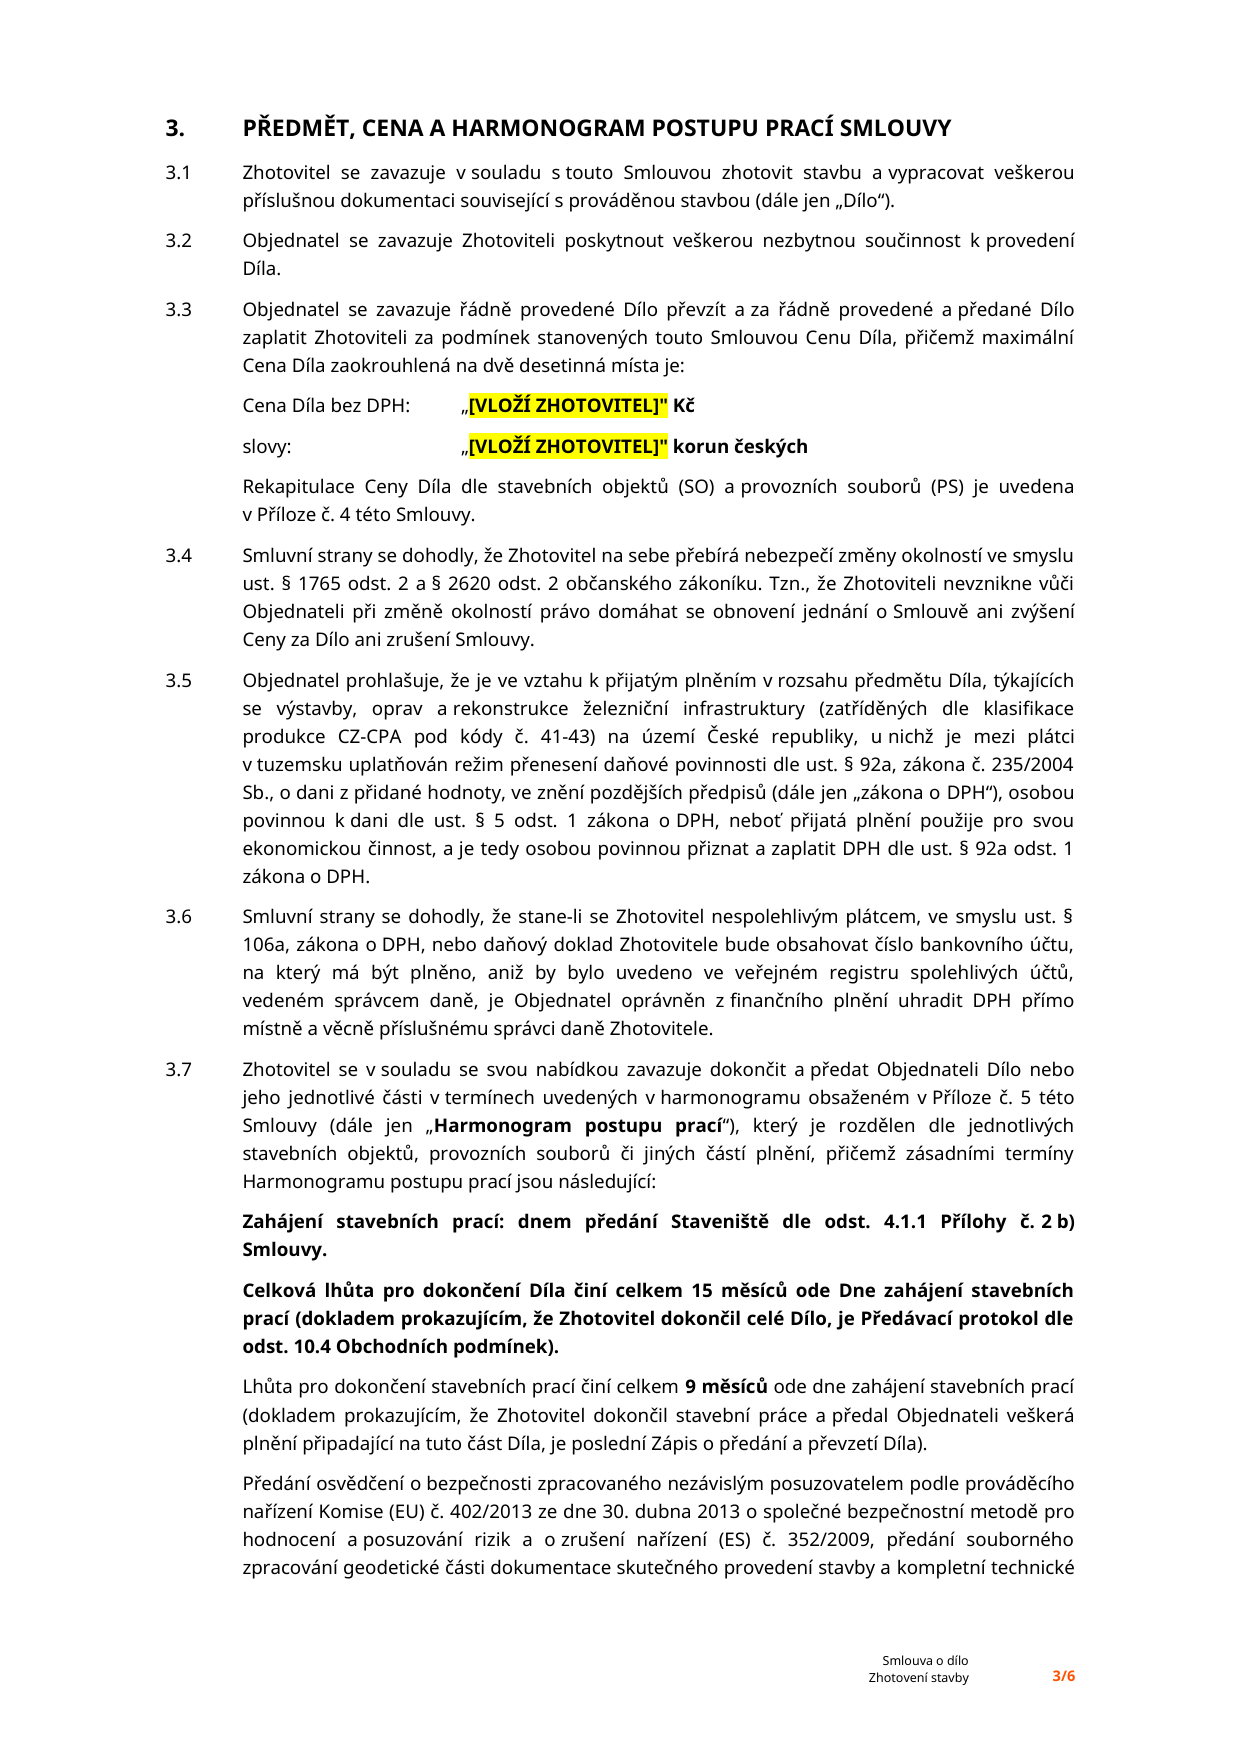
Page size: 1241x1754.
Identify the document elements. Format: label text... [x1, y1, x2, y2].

text slovy: „[VLOŽÍ ZHOTOVITEL]" korun českých [668, 433, 1075, 459]
text Zhotovitel se zavazuje v souladu s touto Smlouvou zhotovit stavbu a vypracovat veškerou příslušnou dokumentaci související s prováděnou stavbou (dále jen „Dílo“). [165, 159, 1075, 213]
text Objednatel prohlašuje, že je ve vztahu k přijatým plněním v rozsahu předmětu Díla, týkajících se výstavby, oprav a rekonstrukce železniční infrastruktury (zatříděných dle klasifikace produkce CZ-CPA pod kódy č. 41-43) na území České republiky, u nichž je mezi plátci v tuzemsku uplatňován režim přenesení daňové povinnosti dle ust. § 92a, zákona č. 235/2004 Sb., o dani z přidané hodnoty, ve znění pozdějších předpisů (dále jen „zákona o DPH“), osobou povinnou k dani dle ust. § 5 odst. 1 zákona o DPH, neboť přijatá plnění použije pro svou ekonomickou činnost, a je tedy osobou povinnou přiznat a zaplatit DPH dle ust. § 92a odst. 1 zákona o DPH. [165, 667, 1075, 888]
text Lhůta pro dokončení stavebních prací činí celkem 9 měsíců ode dne zahájení stavebních prací (dokladem prokazujícím, že Zhotovitel dokončil stavební práce a předal Objednateli veškerá plnění připadající na tuto část Díla, je poslední Zápis o předání a převzetí Díla). [242, 1374, 1075, 1455]
text Objednatel se zavazuje Zhotoviteli poskytnout veškerou nezbytnou součinnost k provedení Díla. [165, 228, 1075, 281]
text Smluvní strany se dohodly, že stane-li se Zhotovitel nespolehlivým plátcem, ve smyslu ust. § 106a, zákona o DPH, nebo daňový doklad Zhotovitele bude obsahovat číslo bankovního účtu, na který má být plněno, aniž by bylo uvedeno ve veřejném registru spolehlivých účtů, vedeném správcem daně, je Objednatel oprávněn z finančního plnění uhradit DPH přímo místně a věcně příslušnému správci daně Zhotovitele. [165, 903, 1075, 1041]
text Objednatel se zavazuje řádně provedené Dílo převzít a za řádně provedené a předané Dílo zaplatit Zhotoviteli za podmínek stanovených touto Smlouvou Cenu Díla, přičemž maximální Cena Díla zaokrouhlená na dvě desetinná místa je: [165, 296, 1075, 378]
text PŘEDMĚT, CENA A HARMONOGRAM POSTUPU PRACÍ SMLOUVY [165, 112, 1075, 143]
text Zhotovitel se v souladu se svou nabídkou zavazuje dokončit a předat Objednateli Dílo nebo jeho jednotlivé části v termínech uvedených v harmonogramu obsaženém v Příloze č. 5 této Smlouvy (dále jen „Harmonogram postupu prací“), který je rozdělen dle jednotlivých stavebních objektů, provozních souborů či jiných částí plnění, přičemž zásadními termíny Harmonogramu postupu prací jsou následující: [165, 1056, 1075, 1194]
text Cena Díla bez DPH: „[VLOŽÍ ZHOTOVITEL]" Kč [242, 393, 469, 418]
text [242, 1470, 1075, 1580]
text Smluvní strany se dohodly, že Zhotovitel na sebe přebírá nebezpečí změny okolností ve smyslu ust. § 1765 odst. 2 a § 2620 odst. 2 občanského zákoníku. Tzn., že Zhotoviteli nevznikne vůči Objednateli při změně okolností právo domáhat se obnovení jednání o Smlouvě ani zvýšení Ceny za Dílo ani zrušení Smlouvy. [165, 542, 1075, 652]
text Rekapitulace Ceny Díla dle stavebních objektů (SO) a provozních souborů (PS) je uvedena v Příloze č. 4 této Smlouvy. [242, 474, 1075, 527]
text Cena Díla bez DPH: „[VLOŽÍ ZHOTOVITEL]" Kč [668, 393, 1075, 418]
text slovy: „[VLOŽÍ ZHOTOVITEL]" korun českých [242, 433, 469, 459]
text Zahájení stavebních prací: dnem předání Staveniště dle odst. 4.1.1 Přílohy č. 2 b) Smlouvy. [242, 1209, 1075, 1262]
text Celková lhůta pro dokončení Díla činí celkem 15 měsíců ode Dne zahájení stavebních prací (dokladem prokazujícím, že Zhotovitel dokončil celé Dílo, je Předávací protokol dle odst. 10.4 Obchodních podmínek). [242, 1277, 1075, 1359]
